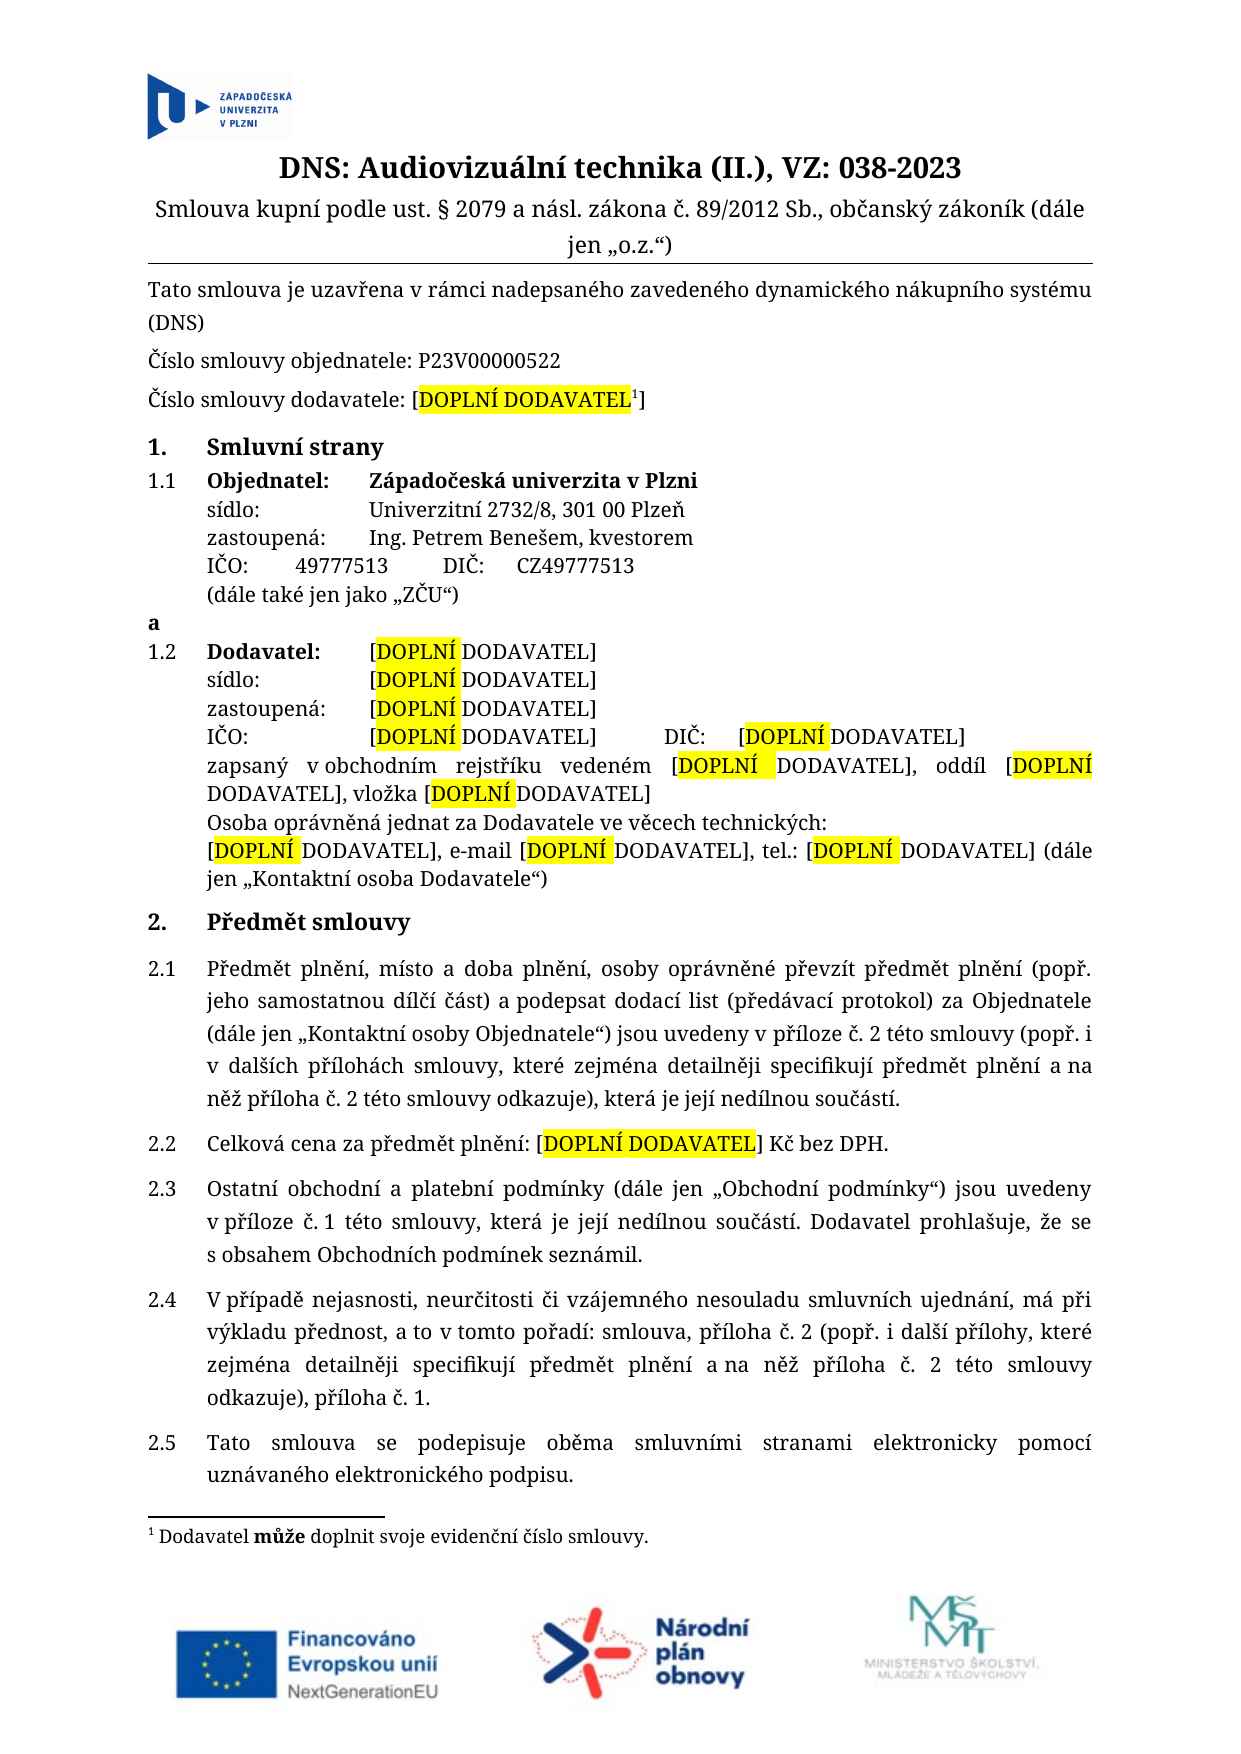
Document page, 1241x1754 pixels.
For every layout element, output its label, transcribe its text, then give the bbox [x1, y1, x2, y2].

list Tato smlouva se podepisuje oběma smluvními stranami elektronicky pomocí uznávaného elektronického podpisu. [148, 1428, 1093, 1489]
list Dodavatel: [DOPLNÍ DODAVATEL] [148, 637, 376, 665]
list Předmět smlouvy [148, 905, 1093, 937]
list V případě nejasnosti, neurčitosti či vzájemného nesouladu smluvních ujednání, má při výkladu přednost, a to v tomto pořadí: smlouva, příloha č. 2 (popř. i další přílohy, které zejména detailněji specifikují předmět plnění a na něž příloha č. 2 této smlouvy odkazuje), příloha č. 1. [148, 1285, 1093, 1411]
text Číslo smlouvy dodavatele: [DOPLNÍ DODAVATEL] [631, 385, 1093, 414]
text IČO: [DOPLNÍ DODAVATEL] DIČ: [DOPLNÍ DODAVATEL] [830, 722, 1093, 751]
text DNS: Audiovizuální technika (II.), VZ: 038-2023 [148, 148, 1093, 187]
picture [147, 1548, 1093, 1726]
text zastoupená: [DOPLNÍ DODAVATEL] [461, 694, 1093, 722]
text sídlo: Univerzitní 2732/8, 301 00 Plzeň [207, 495, 1093, 523]
text (dále také jen jako „ZČU“) [207, 580, 1093, 608]
text zastoupená: Ing. Petrem Benešem, kvestorem [207, 523, 1093, 552]
text Smlouva kupní podle ust. § 2079 a násl. zákona č. 89/2012 Sb., občanský zákoník (dále jen „o.z.“) [148, 193, 1093, 263]
text zastoupená: [DOPLNÍ DODAVATEL] [207, 694, 376, 722]
list Celková cena za předmět plnění: [DOPLNÍ DODAVATEL] Kč bez DPH. [148, 1129, 543, 1158]
list Ostatní obchodní a platební podmínky (dále jen „Obchodní podmínky“) jsou uvedeny v příloze č. 1 této smlouvy, která je její nedílnou součástí. Dodavatel prohlašuje, že se s obsahem Obchodních podmínek seznámil. [148, 1174, 1093, 1268]
text zapsaný v obchodním rejstříku vedeném [DOPLNÍ DODAVATEL], oddíl [DOPLNÍ DODAVATEL], vložka [DOPLNÍ DODAVATEL] [207, 751, 1093, 808]
text [DOPLNÍ DODAVATEL], e-mail [DOPLNÍ DODAVATEL], tel.: [DOPLNÍ DODAVATEL] (dále jen „Kontaktní osoba Dodavatele“) [207, 836, 1093, 893]
text IČO: [DOPLNÍ DODAVATEL] DIČ: [DOPLNÍ DODAVATEL] [207, 722, 376, 751]
list Dodavatel: [DOPLNÍ DODAVATEL] [461, 637, 1093, 665]
text Číslo smlouvy objednatele: P23V00000522 [148, 346, 1093, 375]
picture [147, 73, 292, 140]
list Smluvní strany [148, 430, 1093, 462]
list Objednatel: Západočeská univerzita v Plzni [148, 466, 1093, 495]
text Osoba oprávněná jednat za Dodavatele ve věcech technických: [207, 808, 1093, 836]
text Číslo smlouvy dodavatele: [DOPLNÍ DODAVATEL] [148, 385, 419, 414]
text Tato smlouva je uzavřena v rámci nadepsaného zavedeného dynamického nákupního systému (DNS) [148, 275, 1093, 336]
text IČO: 49777513 DIČ: CZ49777513 [207, 552, 1093, 580]
text sídlo: [DOPLNÍ DODAVATEL] [461, 665, 1093, 694]
list Předmět plnění, místo a doba plnění, osoby oprávněné převzít předmět plnění (popř. jeho samostatnou dílčí část) a podepsat dodací list (předávací protokol) za Objednatele (dále jen „Kontaktní osoby Objednatele“) jsou uvedeny v příloze č. 2 této smlouvy (popř. i v dalších přílohách smlouvy, které zejména detailněji specifikují předmět plnění a na něž příloha č. 2 této smlouvy odkazuje), která je její nedílnou součástí. [148, 954, 1093, 1113]
text a [148, 608, 1093, 637]
text sídlo: [DOPLNÍ DODAVATEL] [207, 665, 376, 694]
text IČO: [DOPLNÍ DODAVATEL] DIČ: [DOPLNÍ DODAVATEL] [461, 722, 745, 751]
list Celková cena za předmět plnění: [DOPLNÍ DODAVATEL] Kč bez DPH. [756, 1129, 1093, 1158]
